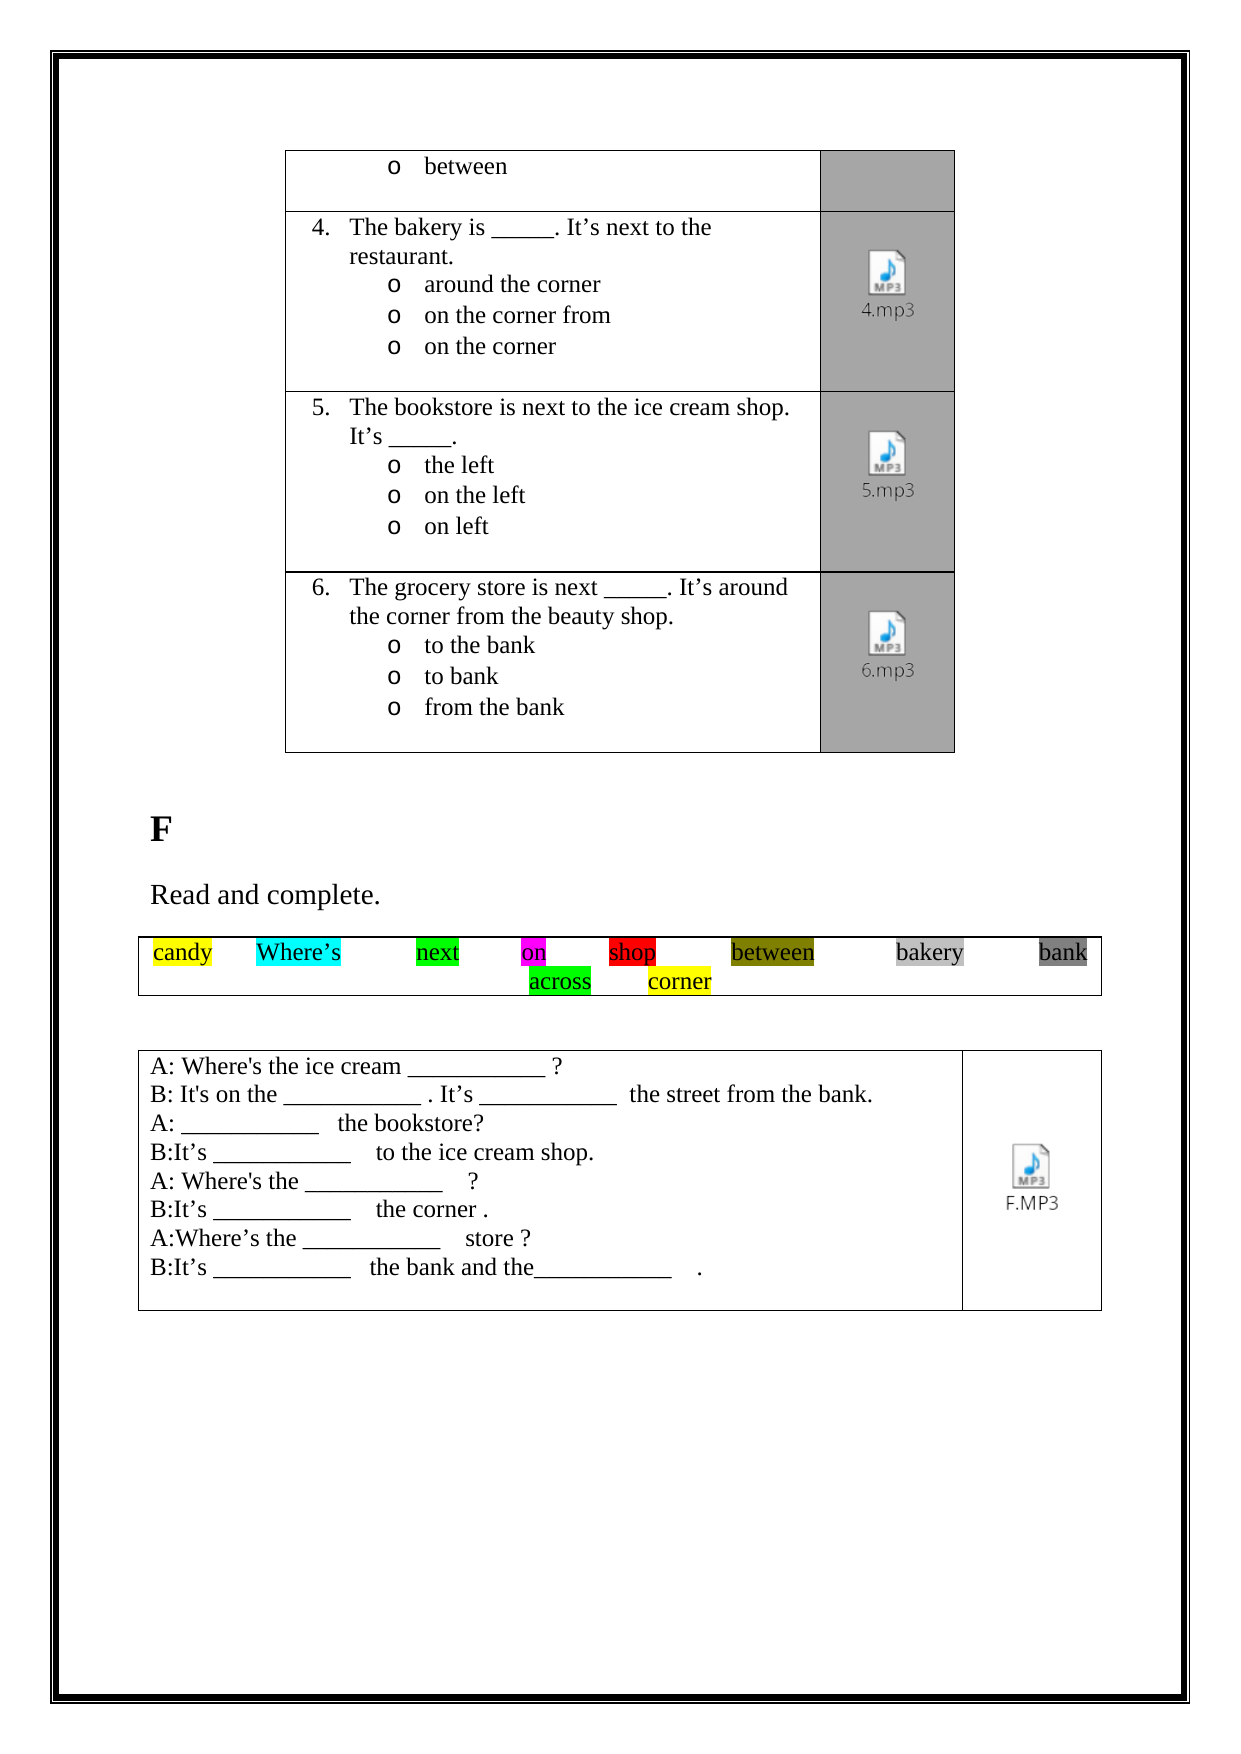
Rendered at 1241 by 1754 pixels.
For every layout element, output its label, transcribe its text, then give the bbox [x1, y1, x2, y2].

table_header [963, 1051, 1101, 1309]
text Read and complete. [150, 877, 1090, 911]
table_header A: Where's the ice cream ___________ ? B: It's on the ___________ . It’s ___________ the street from the bank. A: ___________ the bookstore? B:It’s ___________ to the ice cream shop. A: Where's the ___________ ? B:It’s ___________ the corner . A:Where’s the ___________ store ? B:It’s ___________ the bank and the___________ . [139, 1051, 962, 1309]
table_header candy Where’s next on shop between bakery bank across corner [139, 938, 529, 995]
table_cell [821, 151, 954, 211]
table_cell [821, 392, 954, 571]
table_cell The bakery is _____. It’s next to the restaurant. around the corner on the corner from on the corner [286, 212, 820, 391]
table_cell [821, 573, 954, 752]
table_cell [821, 212, 954, 391]
text F [150, 807, 1090, 850]
table_header candy Where’s next on shop between bakery bank across corner [656, 938, 1101, 995]
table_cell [286, 151, 820, 211]
table_header candy Where’s next on shop between bakery bank across corner [546, 938, 648, 995]
table_cell The bookstore is next to the ice cream shop. It’s _____. the left on the left on left [286, 392, 820, 571]
table_cell The grocery store is next _____. It’s around the corner from the beauty shop. to the bank to bank from the bank [286, 573, 820, 752]
